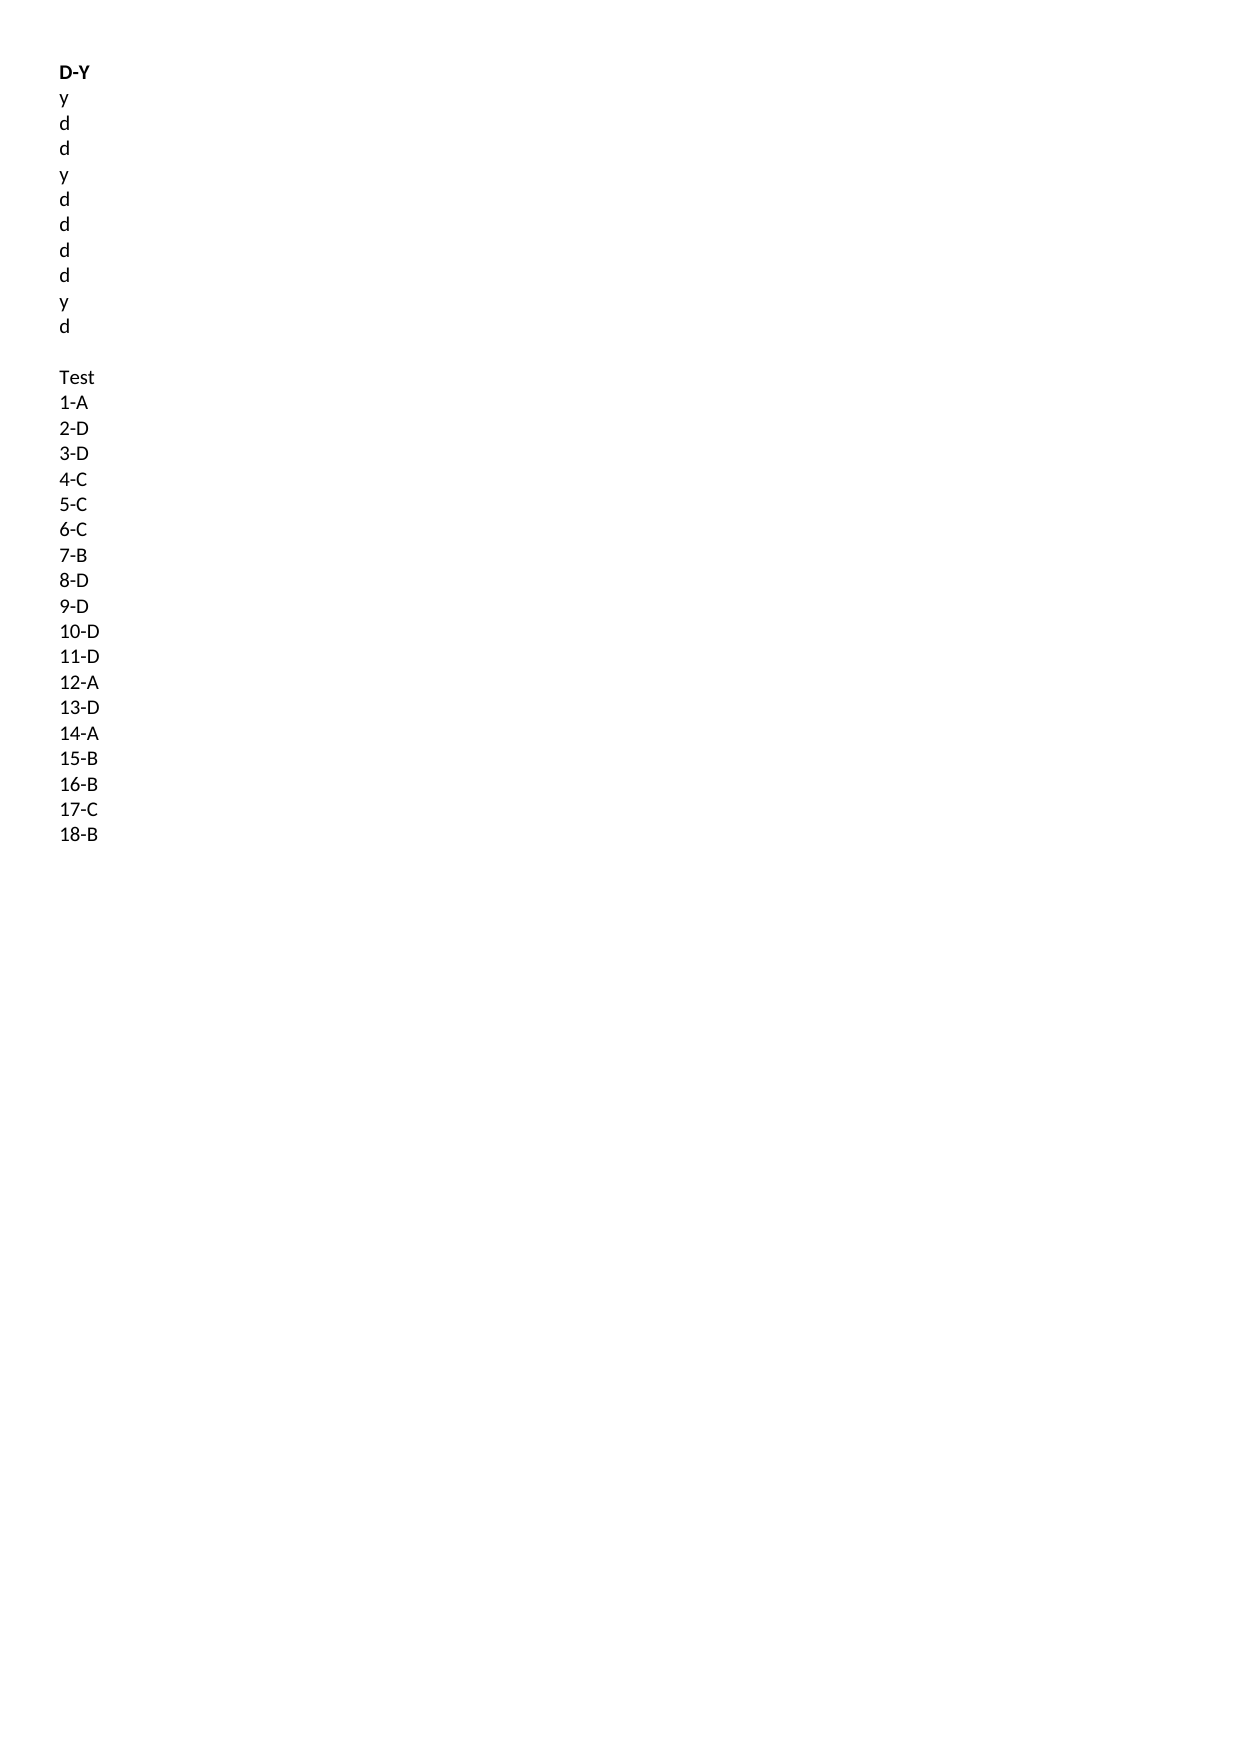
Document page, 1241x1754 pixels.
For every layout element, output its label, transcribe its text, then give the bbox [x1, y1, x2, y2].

text 2-D [59, 415, 1181, 440]
text D-Y [59, 59, 1181, 84]
text y [59, 288, 1181, 313]
text 13-D [59, 694, 1181, 720]
text 3-D [59, 440, 1181, 466]
text 4-C [59, 466, 1181, 491]
text 17-C [59, 796, 1181, 822]
text Test [59, 364, 1181, 389]
text 16-B [59, 771, 1181, 796]
text d [59, 237, 1181, 262]
text 14-A [59, 720, 1181, 745]
text 1-A [59, 389, 1181, 415]
text 15-B [59, 745, 1181, 771]
text y [59, 84, 1181, 110]
text d [59, 313, 1181, 339]
text 9-D [59, 593, 1181, 618]
text 8-D [59, 567, 1181, 593]
text 6-C [59, 517, 1181, 542]
text 7-B [59, 542, 1181, 567]
text 10-D [59, 618, 1181, 644]
text 11-D [59, 644, 1181, 669]
text 12-A [59, 669, 1181, 694]
text 18-B [59, 822, 1181, 847]
text d [59, 186, 1181, 212]
text d [59, 212, 1181, 237]
text 5-C [59, 491, 1181, 517]
text y [59, 161, 1181, 186]
text d [59, 110, 1181, 135]
text d [59, 262, 1181, 288]
text d [59, 135, 1181, 161]
